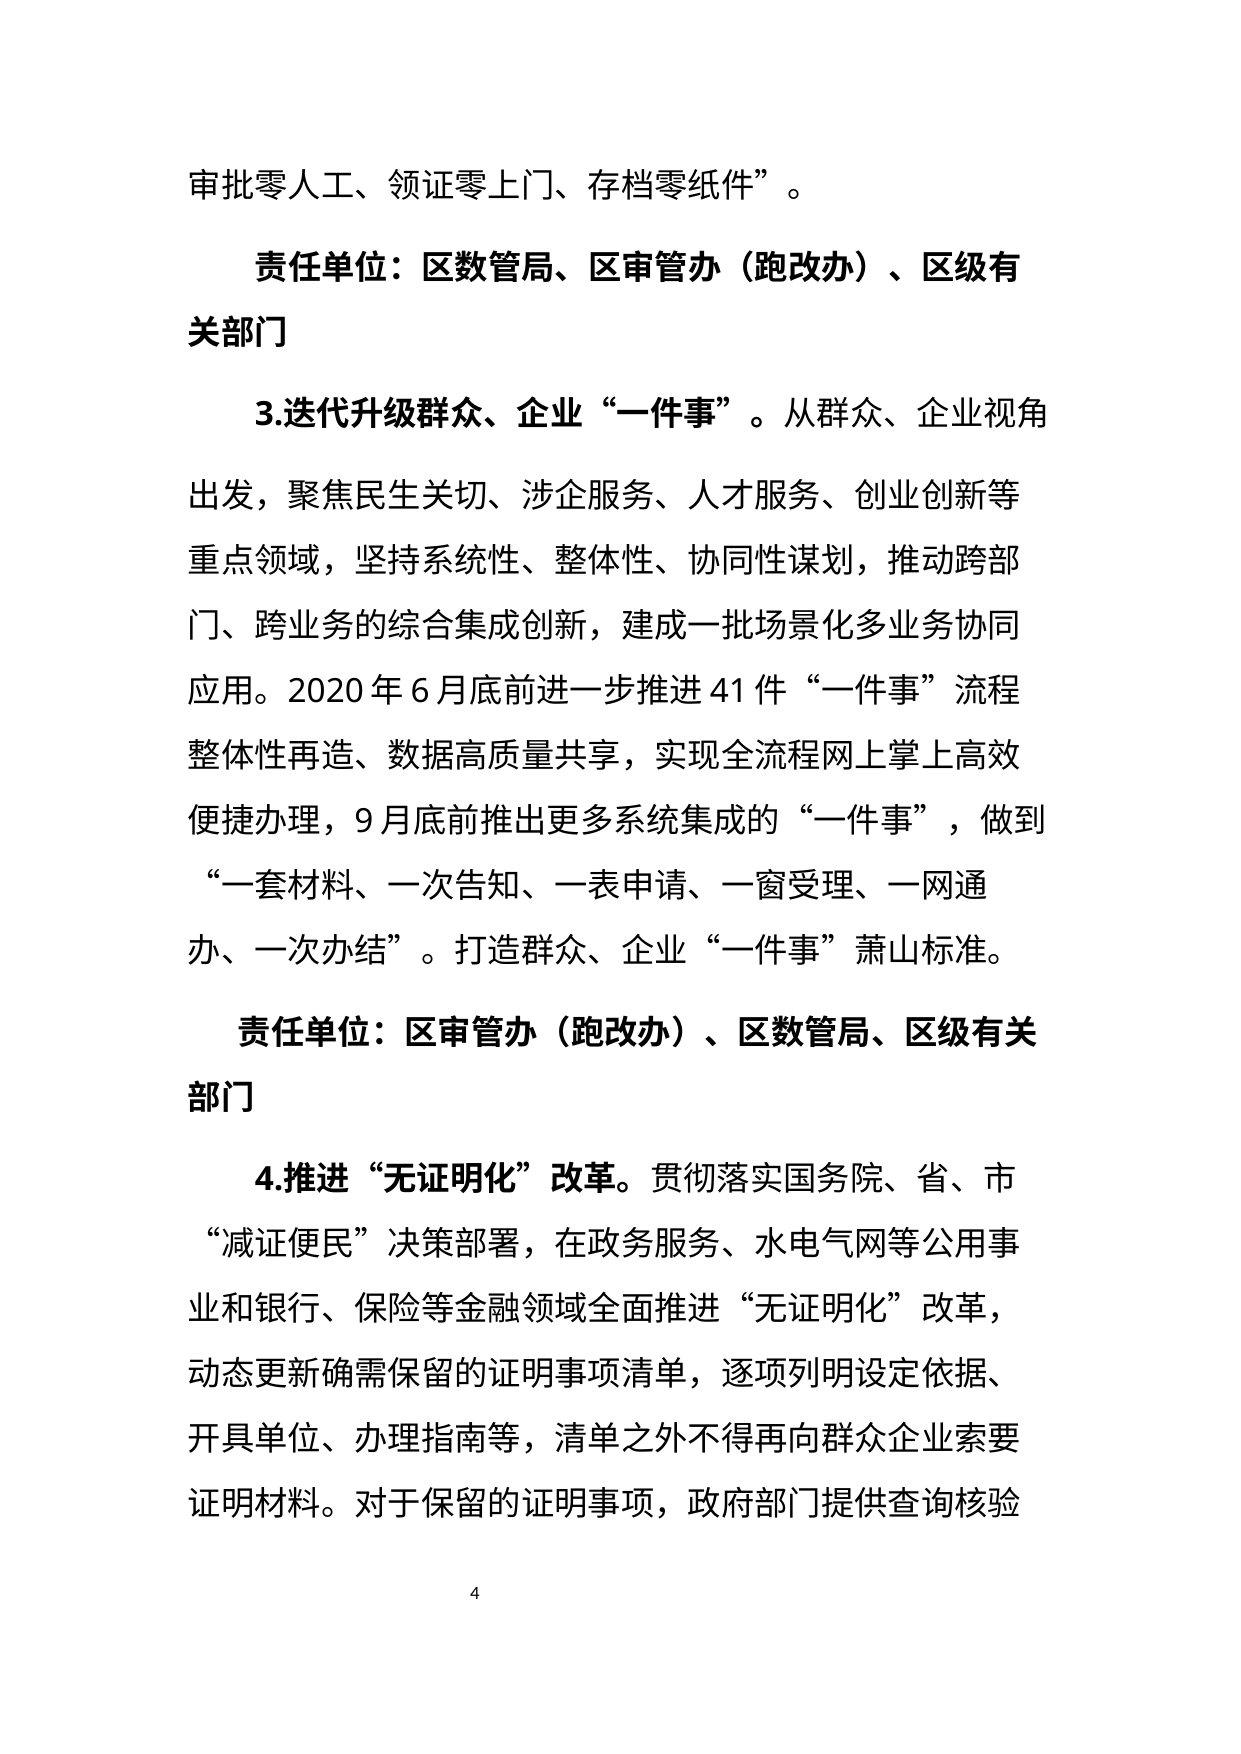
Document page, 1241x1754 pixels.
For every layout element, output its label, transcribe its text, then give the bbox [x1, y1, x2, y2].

text 出发，聚焦民生关切、涉企服务、人才服务、创业创新等重点领域，坚持系统性、整体性、协同性谋划，推动跨部门、跨业务的综合集成创新，建成一批场景化多业务协同应用。2020年6月底前进一步推进41件“一件事”流程整体性再造、数据高质量共享，实现全流程网上掌上高效便捷办理，9月底前推出更多系统集成的“一件事”，做到“一套材料、一次告知、一表申请、一窗受理、一网通办、一次办结”。打造群众、企业“一件事”萧山标准。 [187, 460, 1053, 980]
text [187, 150, 1053, 215]
text 责任单位：区数管局、区审管办（跑改办）、区级有关部门 [187, 232, 1053, 362]
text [187, 1144, 1053, 1534]
text 责任单位：区审管办（跑改办）、区数管局、区级有关部门 [187, 997, 1053, 1127]
text 3.迭代升级群众、企业“一件事”。从群众、企业视角 [187, 379, 1053, 444]
